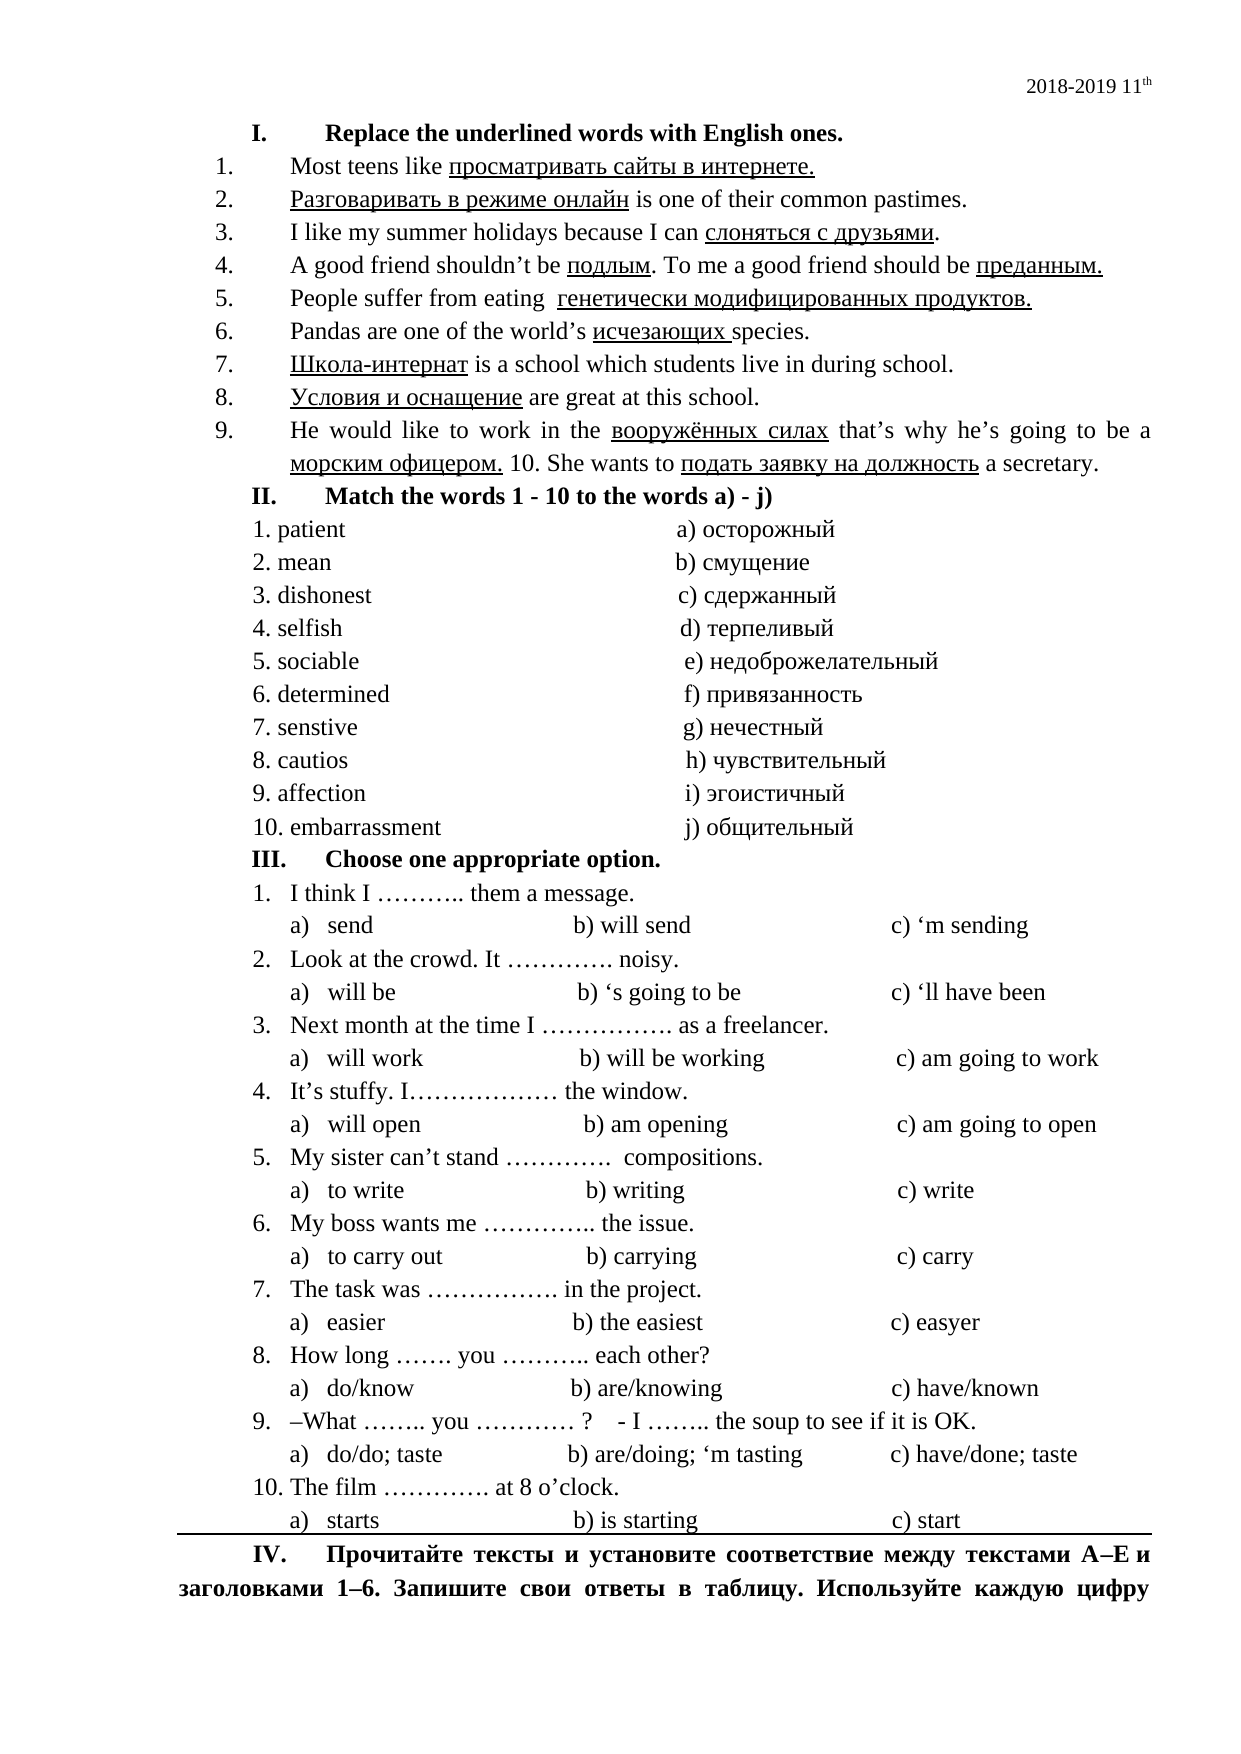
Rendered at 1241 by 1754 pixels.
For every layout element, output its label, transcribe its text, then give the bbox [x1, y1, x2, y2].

list Школа-интернат is a school which students live in during school. [215, 349, 1152, 378]
list 2. mean b) смущение [252, 547, 1152, 576]
list 6. determined f) привязанность [252, 679, 1152, 708]
list People suffer from eating генетически модифицированных продуктов. [215, 283, 1152, 312]
list Choose one appropriate option. [177, 844, 1152, 873]
list will open b) am opening c) am going to open [290, 1109, 1152, 1137]
list 5. sociable e) недоброжелательный [252, 646, 1152, 675]
list will be b) ‘s going to be c) ‘ll have been [290, 977, 1152, 1005]
list to carry out b) carrying c) carry [290, 1241, 1152, 1269]
list 8. cautios h) чувствительный [252, 746, 1152, 774]
list 10. embarrassment j) общительный [252, 812, 1152, 840]
list 9. affection i) эгоистичный [252, 778, 1152, 807]
list –What …….. you ………… ? - I …….. the soup to see if it is OK. [252, 1406, 1152, 1435]
list I think I ……….. them a message. [252, 878, 1152, 906]
list easier b) the easiest c) easyer [289, 1307, 1152, 1336]
list My boss wants me ………….. the issue. [252, 1208, 1152, 1237]
list send b) will send c) ‘m sending [290, 911, 1152, 939]
list A good friend shouldn’t be подлым. To me a good friend should be преданным. [215, 250, 1152, 279]
list It’s stuffy. I……………… the window. [252, 1076, 1152, 1104]
list Look at the crowd. It …………. noisy. [252, 944, 1152, 972]
list do/do; taste b) are/doing; ‘m tasting c) have/done; taste [289, 1439, 1152, 1468]
list The task was ……………. in the project. [252, 1274, 1152, 1303]
list My sister can’t stand …………. compositions. [252, 1142, 1152, 1171]
list Условия и оснащение are great at this school. [215, 382, 1152, 411]
list Replace the underlined words with English ones. [177, 118, 1152, 147]
list Pandas are one of the world’s исчезающих species. [215, 316, 1152, 345]
list I like my summer holidays because I can слоняться с друзьями. [215, 217, 1152, 246]
list starts b) is starting c) start [289, 1505, 1152, 1533]
list Разговаривать в режиме онлайн is one of their common pastimes. [215, 184, 1152, 213]
list 1. patient a) осторожный [252, 514, 1152, 543]
list to write b) writing c) write [290, 1175, 1152, 1203]
list How long ……. you ……….. each other? [252, 1340, 1152, 1369]
list do/know b) are/knowing c) have/known [289, 1373, 1152, 1402]
list The film …………. at 8 o’clock. [252, 1472, 1152, 1501]
table_header [177, 1538, 1152, 1603]
list 4. selfish d) терпеливый [252, 613, 1152, 642]
list 7. senstive g) нечестный [252, 712, 1152, 741]
list Most teens like просматривать сайты в интернете. [215, 151, 1152, 180]
list Next month at the time I ……………. as a freelancer. [252, 1010, 1152, 1038]
list will work b) will be working c) am going to work [289, 1043, 1152, 1071]
list He would like to work in the вооружённых силах that’s why he’s going to be a морским офицером. 10. She wants to подать заявку на должность a secretary. [215, 415, 1152, 477]
list 3. dishonest c) сдержанный [252, 580, 1152, 609]
list Match the words 1 - 10 to the words a) - j) [177, 481, 1152, 510]
